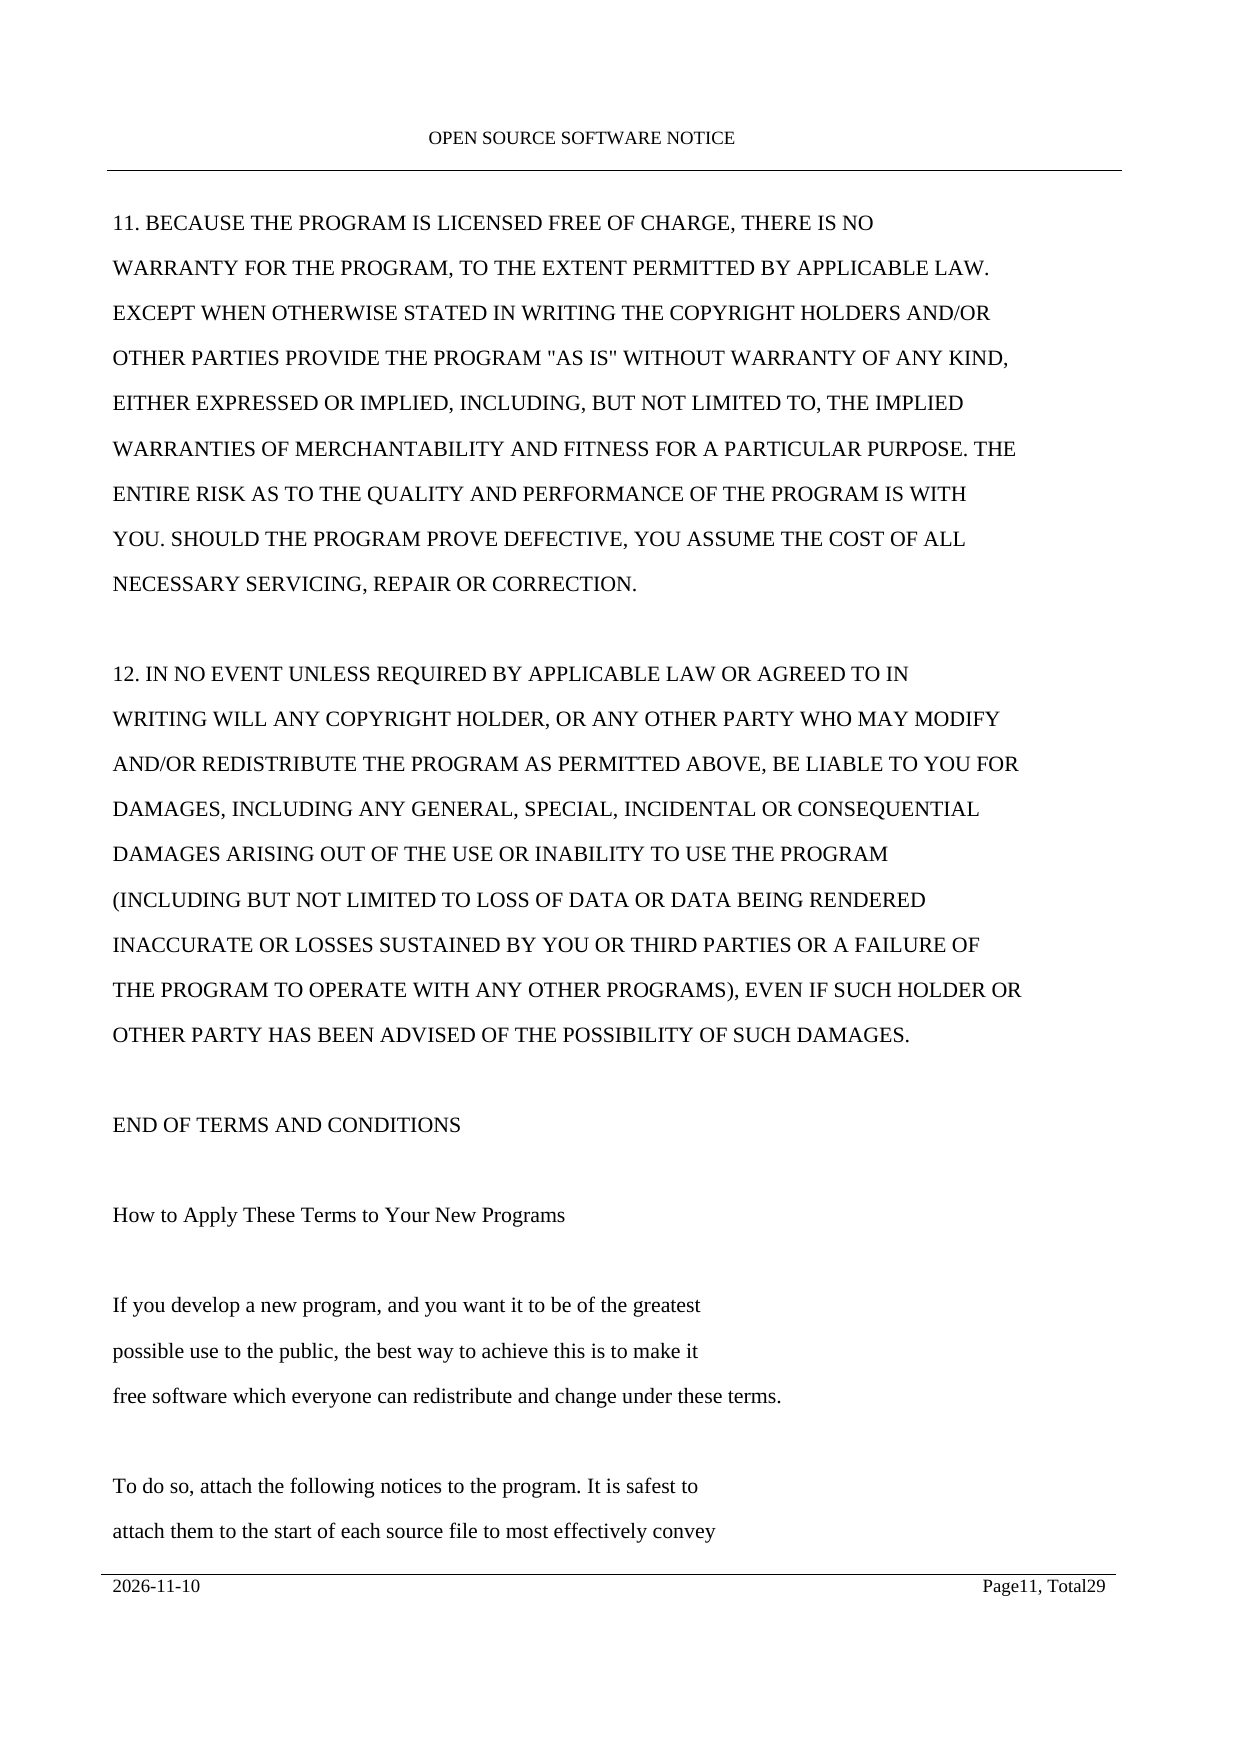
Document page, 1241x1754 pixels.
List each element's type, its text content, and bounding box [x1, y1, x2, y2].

text (INCLUDING BUT NOT LIMITED TO LOSS OF DATA OR DATA BEING RENDERED [112, 883, 1128, 915]
text WRITING WILL ANY COPYRIGHT HOLDER, OR ANY OTHER PARTY WHO MAY MODIFY [112, 702, 1128, 735]
text If you develop a new program, and you want it to be of the greatest [112, 1289, 1128, 1321]
text WARRANTY FOR THE PROGRAM, TO THE EXTENT PERMITTED BY APPLICABLE LAW. [112, 251, 1128, 284]
text THE PROGRAM TO OPERATE WITH ANY OTHER PROGRAMS), EVEN IF SUCH HOLDER OR [112, 973, 1128, 1006]
text EITHER EXPRESSED OR IMPLIED, INCLUDING, BUT NOT LIMITED TO, THE IMPLIED [112, 387, 1128, 419]
text attach them to the start of each source file to most effectively convey [112, 1514, 1128, 1547]
text NECESSARY SERVICING, REPAIR OR CORRECTION. [112, 567, 1128, 600]
text possible use to the public, the best way to achieve this is to make it [112, 1334, 1128, 1366]
text DAMAGES, INCLUDING ANY GENERAL, SPECIAL, INCIDENTAL OR CONSEQUENTIAL [112, 793, 1128, 825]
text How to Apply These Terms to Your New Programs [112, 1199, 1128, 1231]
text END OF TERMS AND CONDITIONS [112, 1108, 1128, 1141]
text DAMAGES ARISING OUT OF THE USE OR INABILITY TO USE THE PROGRAM [112, 838, 1128, 870]
text OTHER PARTY HAS BEEN ADVISED OF THE POSSIBILITY OF SUCH DAMAGES. [112, 1018, 1128, 1051]
text EXCEPT WHEN OTHERWISE STATED IN WRITING THE COPYRIGHT HOLDERS AND/OR [112, 297, 1128, 329]
text 11. BECAUSE THE PROGRAM IS LICENSED FREE OF CHARGE, THERE IS NO [112, 206, 1128, 239]
text free software which everyone can redistribute and change under these terms. [112, 1379, 1128, 1412]
text ENTIRE RISK AS TO THE QUALITY AND PERFORMANCE OF THE PROGRAM IS WITH [112, 477, 1128, 509]
text INACCURATE OR LOSSES SUSTAINED BY YOU OR THIRD PARTIES OR A FAILURE OF [112, 928, 1128, 961]
text 12. IN NO EVENT UNLESS REQUIRED BY APPLICABLE LAW OR AGREED TO IN [112, 657, 1128, 690]
text To do so, attach the following notices to the program. It is safest to [112, 1469, 1128, 1502]
text OTHER PARTIES PROVIDE THE PROGRAM "AS IS" WITHOUT WARRANTY OF ANY KIND, [112, 342, 1128, 374]
text WARRANTIES OF MERCHANTABILITY AND FITNESS FOR A PARTICULAR PURPOSE. THE [112, 432, 1128, 464]
text AND/OR REDISTRIBUTE THE PROGRAM AS PERMITTED ABOVE, BE LIABLE TO YOU FOR [112, 748, 1128, 780]
text YOU. SHOULD THE PROGRAM PROVE DEFECTIVE, YOU ASSUME THE COST OF ALL [112, 522, 1128, 554]
